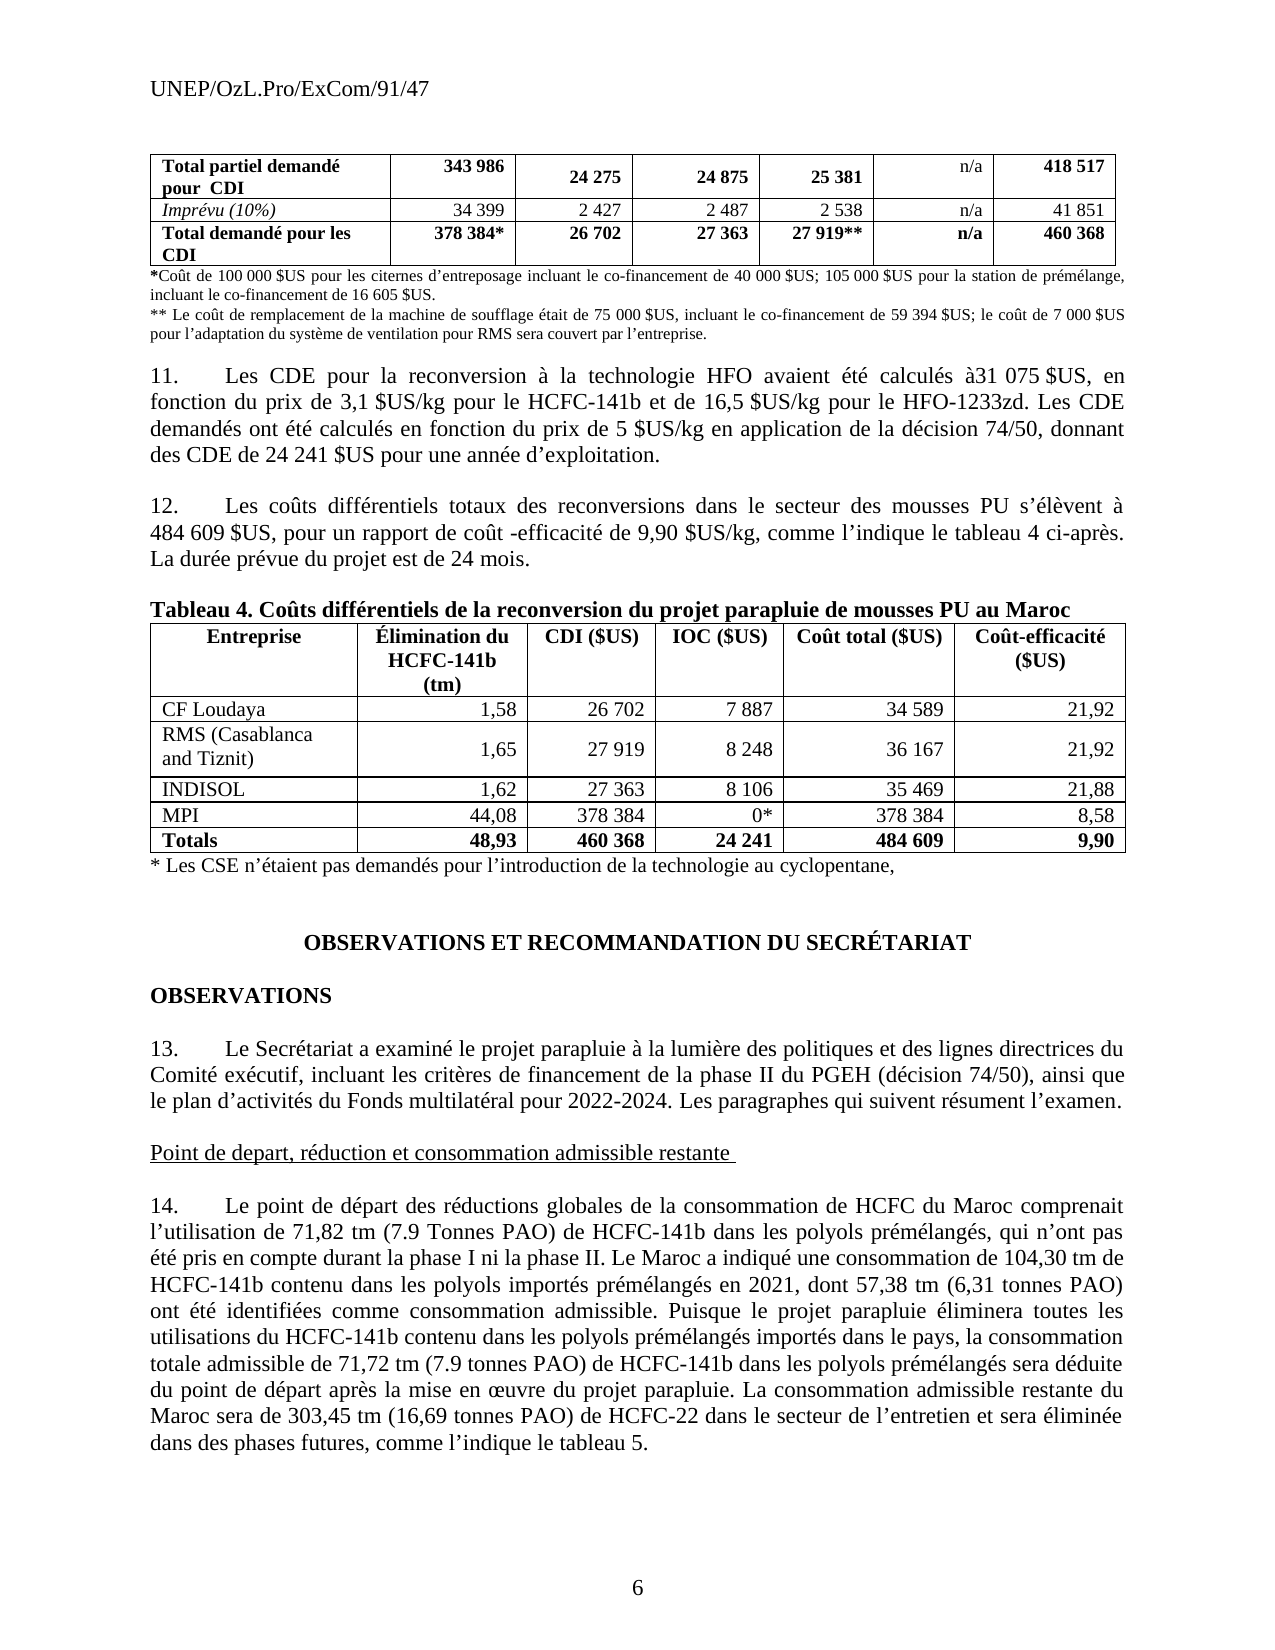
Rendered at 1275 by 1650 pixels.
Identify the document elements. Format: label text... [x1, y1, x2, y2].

table_cell 34 399 [391, 199, 515, 221]
table_cell 1,65 [358, 722, 527, 776]
table_cell 8 248 [656, 722, 783, 776]
table_cell n/a [874, 199, 993, 221]
table_cell 44,08 [358, 803, 527, 827]
text Point de depart, réduction et consommation admissible restante [150, 1139, 1125, 1165]
table_cell n/a [874, 155, 993, 198]
table_cell 48,93 [358, 828, 527, 852]
table_cell 27 919 [528, 722, 655, 776]
table_cell 2 538 [760, 199, 873, 221]
text * Les CSE n’étaient pas demandés pour l’introduction de la technologie au cyclopentane, [150, 853, 1125, 877]
table_cell 0* [656, 803, 783, 827]
table_cell Imprévu (10%) [151, 199, 390, 221]
table_cell 8,58 [955, 803, 1125, 827]
table_cell 27 919** [760, 222, 873, 265]
table_cell 2 427 [516, 199, 632, 221]
list Les coûts différentiels totaux des reconversions dans le secteur des mousses PU s’élèvent à 484 609 $US, pour un rapport de coût -efficacité de 9,90 $US/kg, comme l’indique le tableau 4 ci-après. La durée prévue du projet est de 24 mois. [150, 492, 1125, 571]
table_cell 2 487 [633, 199, 759, 221]
table_cell MPI [151, 803, 357, 827]
table_cell 24 275 [516, 155, 632, 198]
table_cell INDISOL [151, 778, 357, 801]
table_cell 484 609 [784, 828, 954, 852]
table_cell Total partiel demandé pour CDI [151, 155, 390, 198]
table_header Élimination du HCFC-141b (tm) [358, 624, 527, 696]
table_cell 8 106 [656, 778, 783, 801]
table_cell n/a [874, 222, 993, 265]
table_cell 1,58 [358, 697, 527, 721]
table_cell RMS (Casablanca and Tiznit) [151, 722, 357, 776]
table_cell 25 381 [760, 155, 873, 198]
text *Coût de 100 000 $US pour les citernes d’entreposage incluant le co-financement de 40 000 $US; 105 000 $US pour la station de prémélange, incluant le co-financement de 16 605 $US. [150, 266, 1125, 304]
table_cell 26 702 [516, 222, 632, 265]
table_cell 26 702 [528, 697, 655, 721]
table_cell Total demandé pour les CDI [151, 222, 390, 265]
table_cell CF Loudaya [151, 697, 357, 721]
list Les CDE pour la reconversion à la technologie HFO avaient été calculés à31 075 $US, en fonction du prix de 3,1 $US/kg pour le HCFC-141b et de 16,5 $US/kg pour le HFO-1233zd. Les CDE demandés ont été calculés en fonction du prix de 5 $US/kg en application de la décision 74/50, donnant des CDE de 24 241 $US pour une année d’exploitation. [150, 362, 1125, 467]
table_cell 1,62 [358, 778, 527, 801]
table_cell 7 887 [656, 697, 783, 721]
table_cell 460 368 [528, 828, 655, 852]
table_cell 24 875 [633, 155, 759, 198]
table_header CDI ($US) [528, 624, 655, 696]
text ** Le coût de remplacement de la machine de soufflage était de 75 000 $US, incluant le co-financement de 59 394 $US; le coût de 7 000 $US pour l’adaptation du système de ventilation pour RMS sera couvert par l’entreprise. [150, 304, 1125, 343]
table_cell 378 384 [784, 803, 954, 827]
table_header Entreprise [151, 624, 357, 696]
table_header Coût total ($US) [784, 624, 954, 696]
table_cell 21,92 [955, 722, 1125, 776]
text OBSERVATIONS [150, 982, 1125, 1008]
text OBSERVATIONS ET RECOMMANDATION DU SECRÉTARIAT [150, 929, 1125, 956]
table_cell 41 851 [994, 199, 1115, 221]
table_cell 21,92 [955, 697, 1125, 721]
list Le point de départ des réductions globales de la consommation de HCFC du Maroc comprenait l’utilisation de 71,82 tm (7.9 Tonnes PAO) de HCFC-141b dans les polyols prémélangés, qui n’ont pas été pris en compte durant la phase I ni la phase II. Le Maroc a indiqué une consommation de 104,30 tm de HCFC-141b contenu dans les polyols importés prémélangés en 2021, dont 57,38 tm (6,31 tonnes PAO) ont été identifiées comme consommation admissible. Puisque le projet parapluie éliminera toutes les utilisations du HCFC-141b contenu dans les polyols prémélangés importés dans le pays, la consommation totale admissible de 71,72 tm (7.9 tonnes PAO) de HCFC-141b dans les polyols prémélangés sera déduite du point de départ après la mise en œuvre du projet parapluie. La consommation admissible restante du Maroc sera de 303,45 tm (16,69 tonnes PAO) de HCFC-22 dans le secteur de l’entretien et sera éliminée dans des phases futures, comme l’indique le tableau 5. [150, 1192, 1125, 1455]
table_cell Totals [151, 828, 357, 852]
table_cell 21,88 [955, 778, 1125, 801]
table_cell 9,90 [955, 828, 1125, 852]
text Tableau 4. Coûts différentiels de la reconversion du projet parapluie de mousses PU au Maroc [150, 596, 1125, 623]
table_cell 27 363 [528, 778, 655, 801]
table_cell 36 167 [784, 722, 954, 776]
table_cell 418 517 [994, 155, 1115, 198]
table_cell 460 368 [994, 222, 1115, 265]
table_header Coût-efficacité ($US) [955, 624, 1125, 696]
table_cell 35 469 [784, 778, 954, 801]
table_cell 34 589 [784, 697, 954, 721]
list Le Secrétariat a examiné le projet parapluie à la lumière des politiques et des lignes directrices du Comité exécutif, incluant les critères de financement de la phase II du PGEH (décision 74/50), ainsi que le plan d’activités du Fonds multilatéral pour 2022-2024. Les paragraphes qui suivent résument l’examen. [150, 1035, 1125, 1114]
table_cell 378 384* [391, 222, 515, 265]
table_cell 27 363 [633, 222, 759, 265]
table_cell 343 986 [391, 155, 515, 198]
table_header IOC ($US) [656, 624, 783, 696]
table_cell 24 241 [656, 828, 783, 852]
table_cell 378 384 [528, 803, 655, 827]
